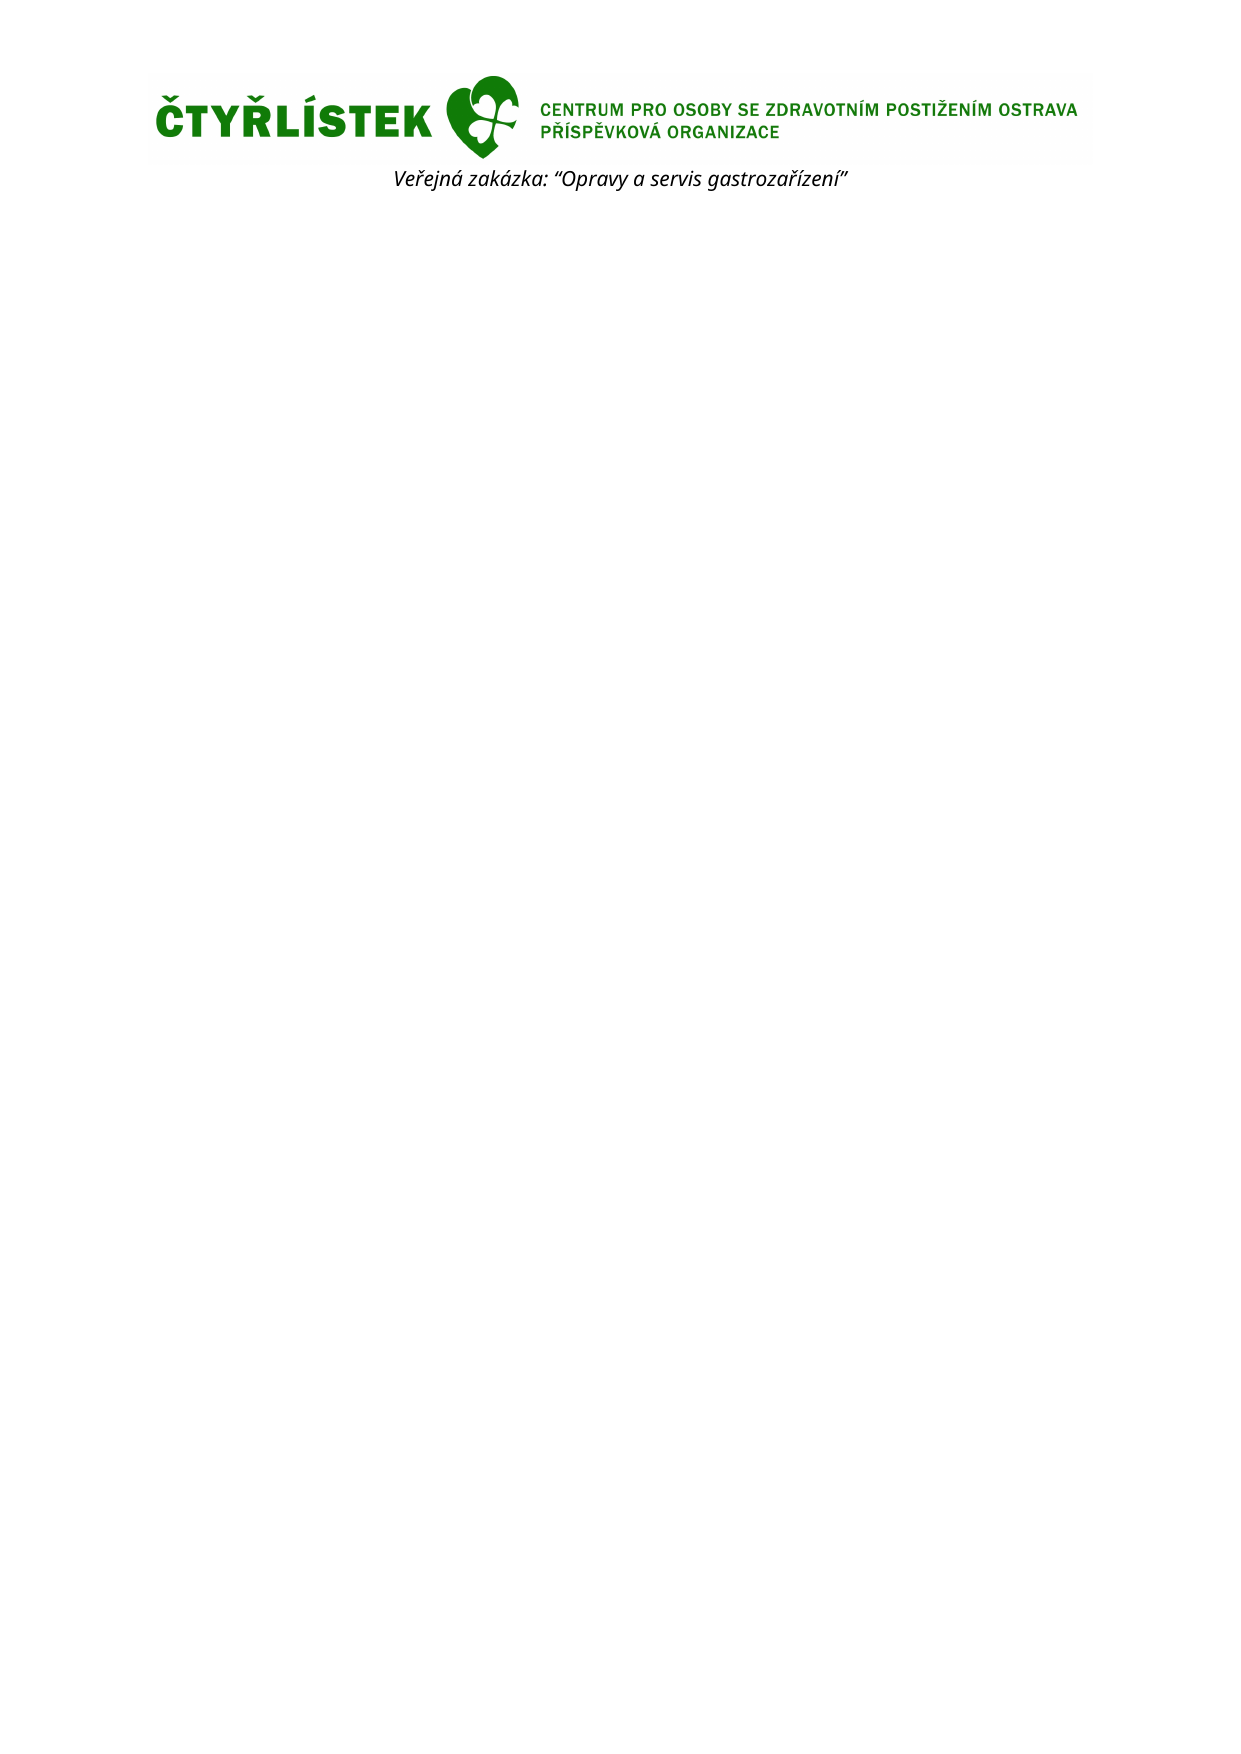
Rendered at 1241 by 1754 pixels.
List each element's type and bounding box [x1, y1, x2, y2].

picture [147, 73, 1093, 165]
